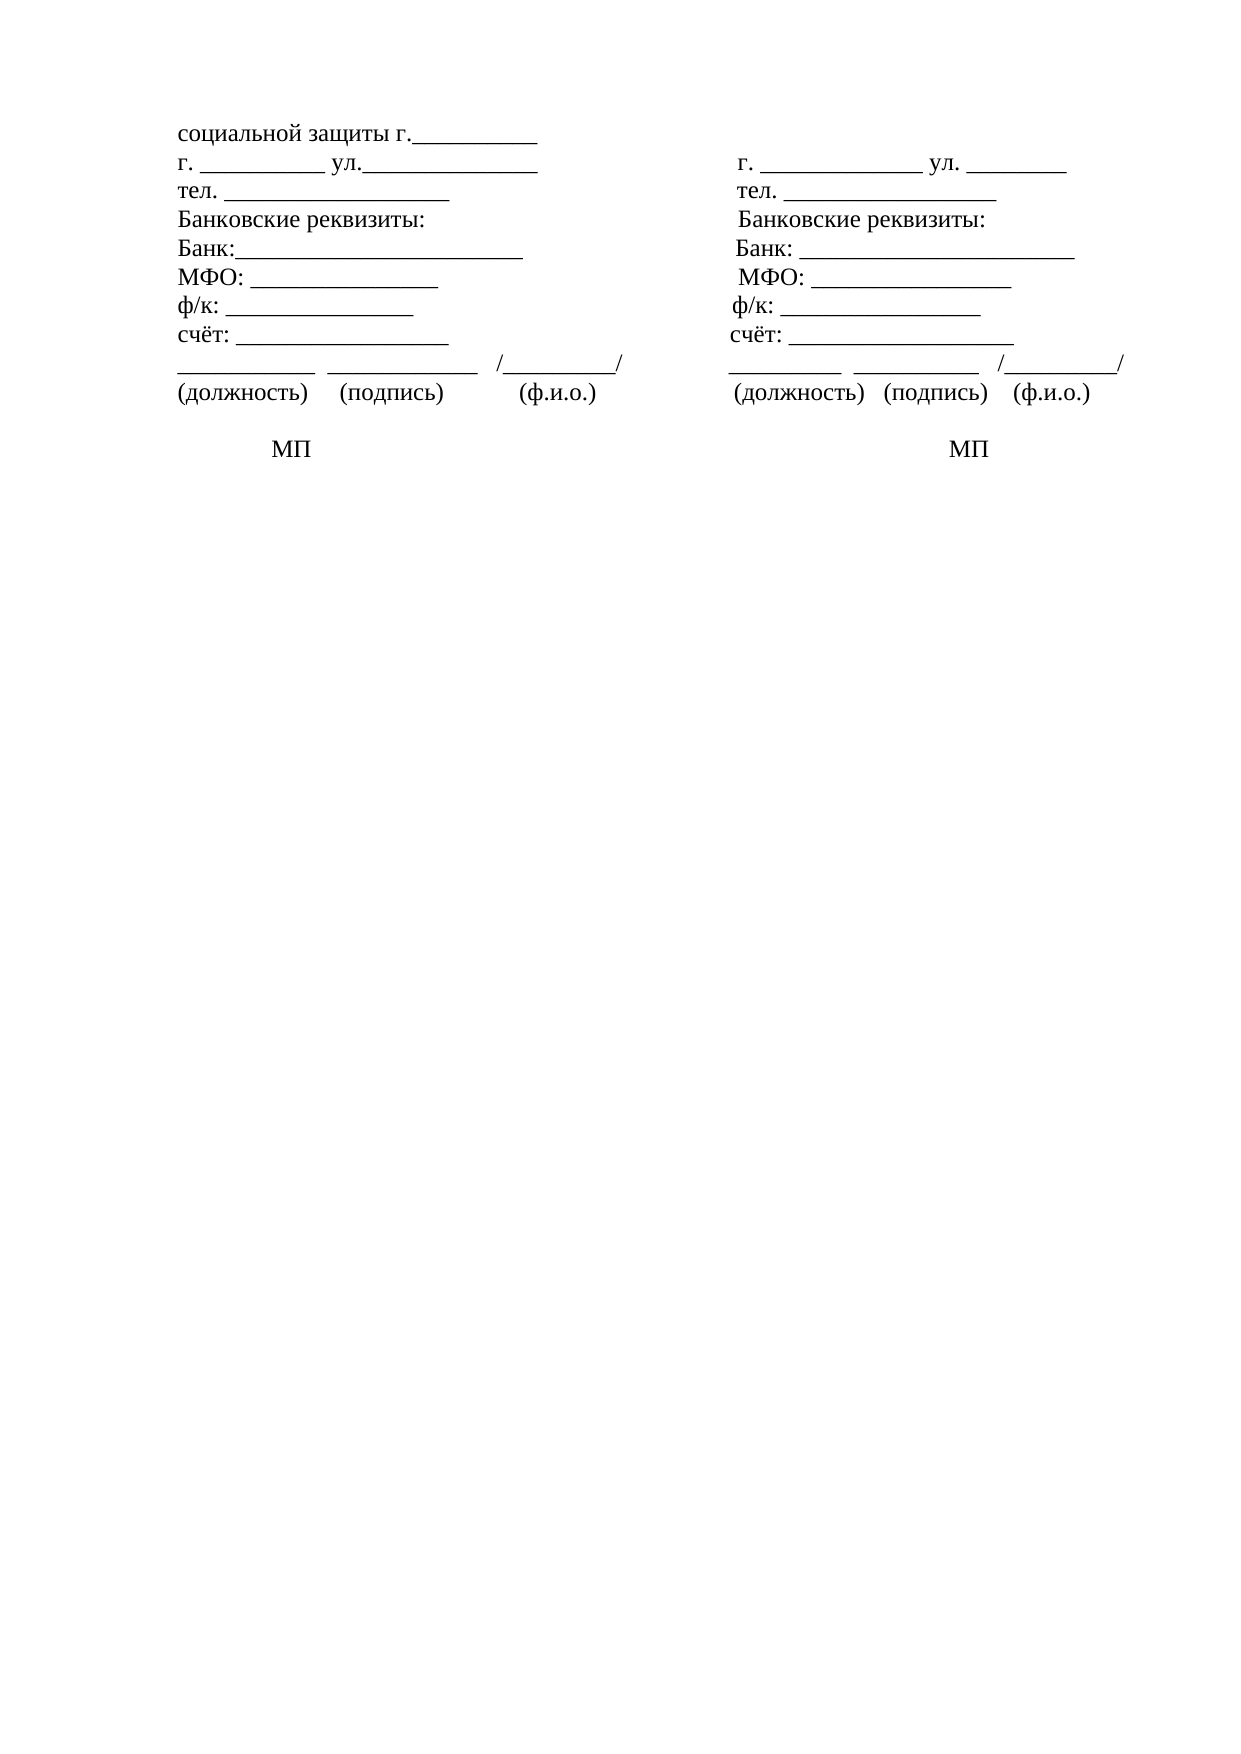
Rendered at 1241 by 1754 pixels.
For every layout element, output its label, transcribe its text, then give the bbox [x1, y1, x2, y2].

text Банковские реквизиты: Банковские реквизиты: [177, 204, 1152, 233]
text МФО: _______________ МФО: ________________ [177, 262, 1152, 291]
text счёт: _________________ счёт: __________________ [177, 319, 1152, 348]
text (должность) (подпись) (ф.и.о.) (должность) (подпись) (ф.и.о.) [177, 377, 1152, 406]
text ___________ ____________ /_________/ _________ __________ /_________/ [177, 348, 1152, 377]
text Банк:_______________________ Банк: ______________________ [177, 233, 1152, 262]
text г. __________ ул.______________ г. _____________ ул. ________ [177, 147, 1152, 176]
text ф/к: _______________ ф/к: ________________ [177, 291, 1152, 319]
text МП МП [177, 434, 1152, 462]
text тел. __________________ тел. _________________ [177, 176, 1152, 204]
text социальной защиты г.__________ [177, 118, 1152, 147]
